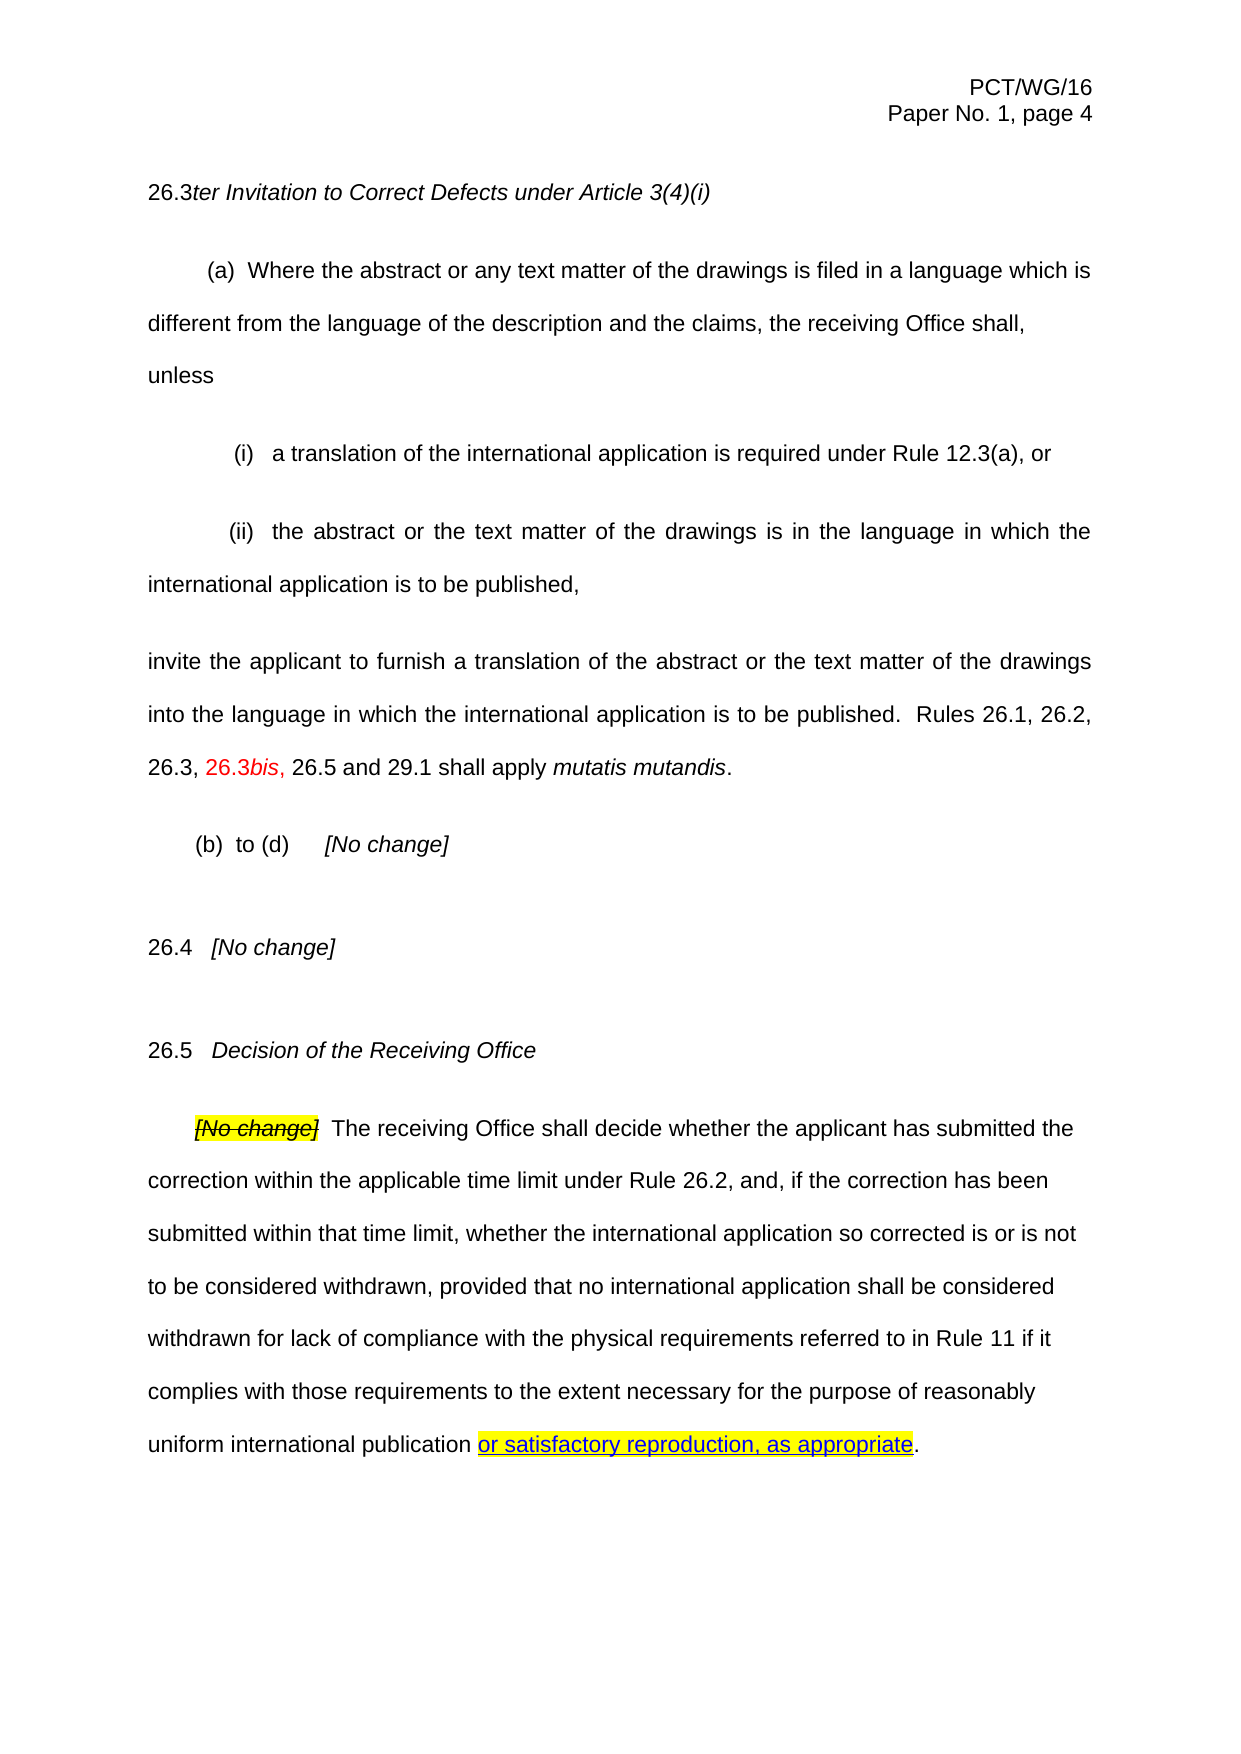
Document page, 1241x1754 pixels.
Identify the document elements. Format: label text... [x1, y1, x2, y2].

text (ii) the abstract or the text matter of the drawings is in the language in which the international application is to be published, [148, 518, 1092, 597]
text (a) Where the abstract or any text matter of the drawings is filed in a language which is different from the language of the description and the claims, the receiving Office shall, unless [148, 257, 1092, 389]
text (i) a translation of the international application is required under Rule 12.3(a), or [148, 440, 1092, 466]
text 26.5 Decision of the Receiving Office [148, 1037, 1092, 1063]
text 26.4 [No change] [148, 934, 1092, 960]
text 26.3ter Invitation to Correct Defects under Article 3(4)(i) [148, 179, 1092, 206]
text [No change] The receiving Office shall decide whether the applicant has submitted the correction within the applicable time limit under Rule 26.2, and, if the correction has been submitted within that time limit, whether the international application so corrected is or is not to be considered withdrawn, provided that no international application shall be considered withdrawn for lack of compliance with the physical requirements referred to in Rule 11 if it complies with those requirements to the extent necessary for the purpose of reasonably uniform international publication or satisfactory reproduction, as appropriate. [148, 1114, 1092, 1457]
text (b) to (d) [No change] [148, 831, 1092, 858]
text invite the applicant to furnish a translation of the abstract or the text matter of the drawings into the language in which the international application is to be published. Rules 26.1, 26.2, 26.3, 26.3bis, 26.5 and 29.1 shall apply mutatis mutandis. [148, 648, 1092, 780]
